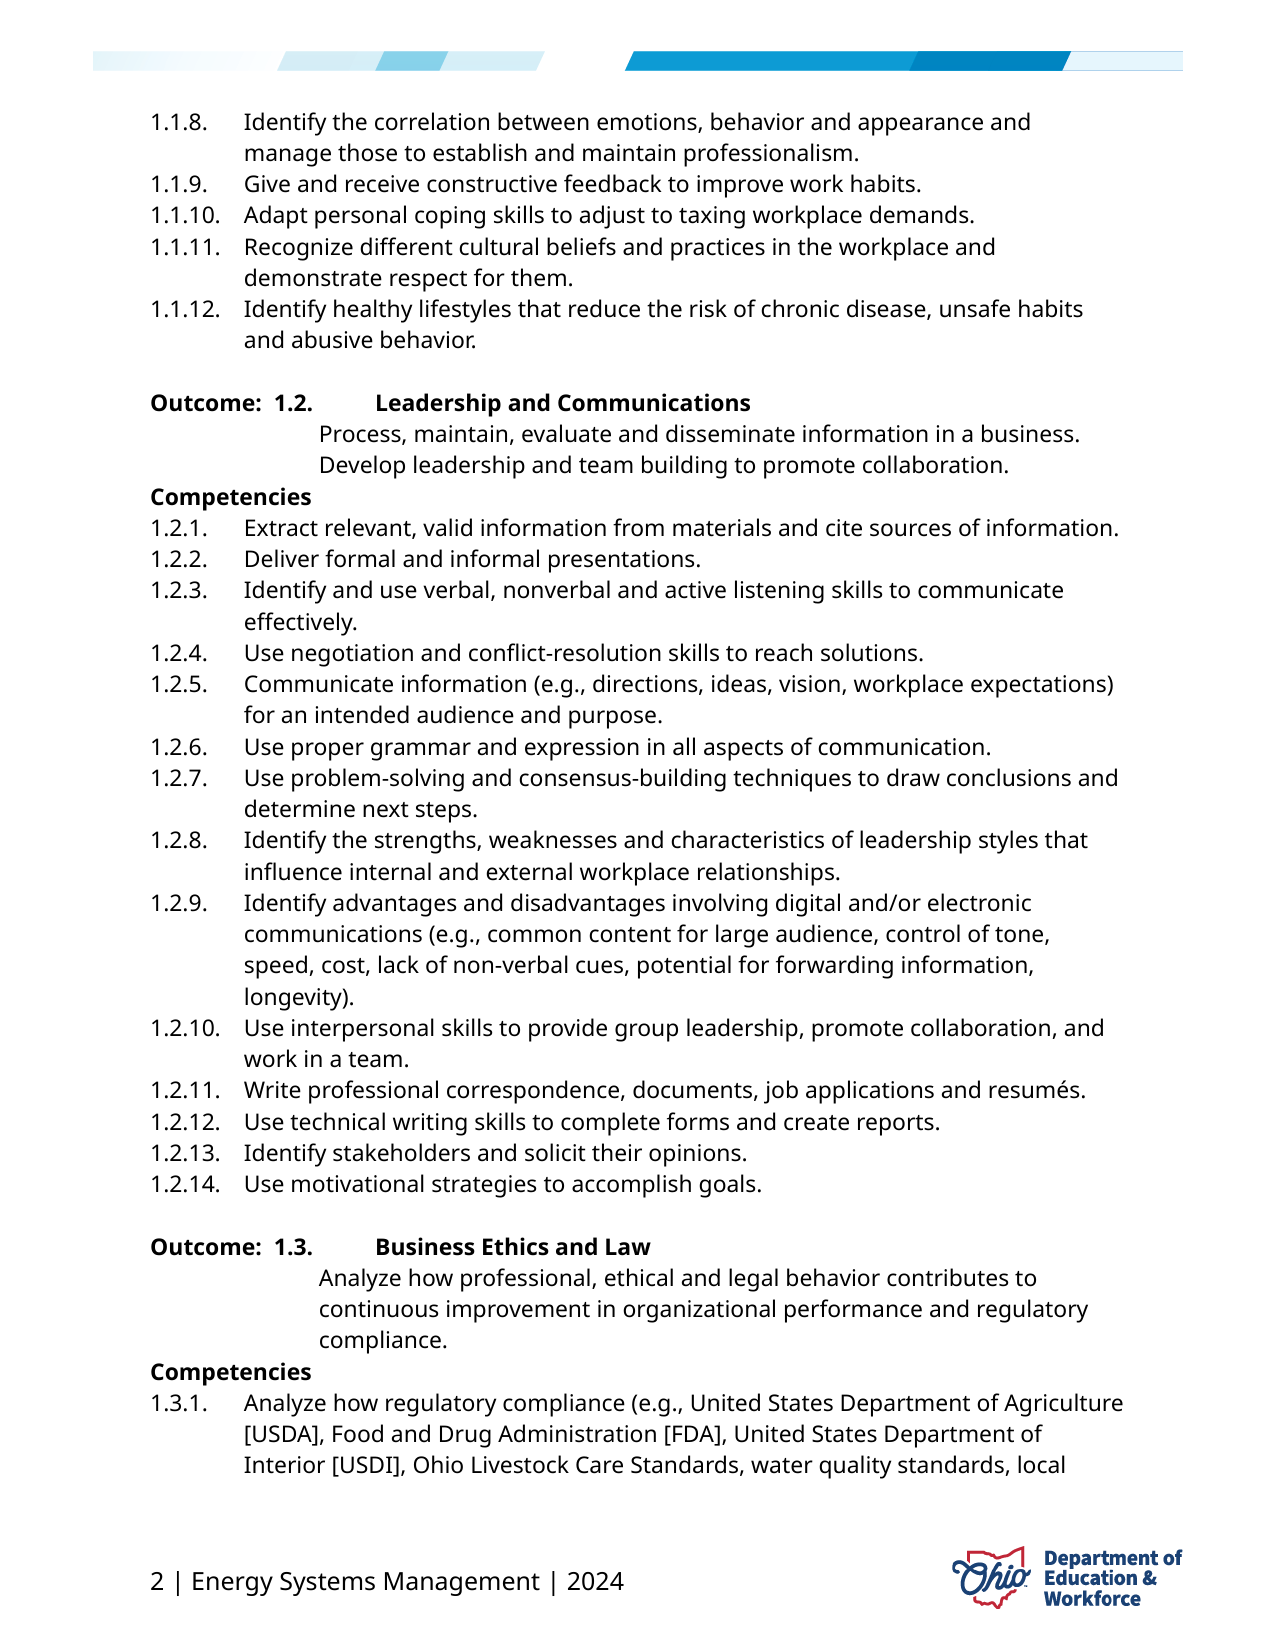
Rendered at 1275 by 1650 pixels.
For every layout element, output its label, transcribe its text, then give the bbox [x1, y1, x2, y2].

text Outcome: 1.2. Leadership and Communications [150, 387, 1125, 418]
text Outcome: 1.3. Business Ethics and Law [150, 1230, 1125, 1262]
text 1.1.11. Recognize different cultural beliefs and practices in the workplace and demonstrate respect for them. [150, 230, 1125, 293]
text 1.1.10. Adapt personal coping skills to adjust to taxing workplace demands. [150, 199, 1125, 230]
text Process, maintain, evaluate and disseminate information in a business. Develop leadership and team building to promote collaboration. [319, 418, 1125, 480]
text 1.1.12. Identify healthy lifestyles that reduce the risk of chronic disease, unsafe habits and abusive behavior. [150, 293, 1125, 355]
text 1.2.10. Use interpersonal skills to provide group leadership, promote collaboration, and work in a team. [150, 1012, 1125, 1074]
text 1.2.2. Deliver formal and informal presentations. [150, 543, 1125, 574]
text 1.1.9. Give and receive constructive feedback to improve work habits. [150, 168, 1125, 199]
text 1.2.1. Extract relevant, valid information from materials and cite sources of information. [150, 512, 1125, 543]
text Competencies [150, 1355, 1125, 1387]
text 1.2.7. Use problem-solving and consensus-building techniques to draw conclusions and determine next steps. [150, 762, 1125, 824]
text Analyze how professional, ethical and legal behavior contributes to continuous improvement in organizational performance and regulatory compliance. [319, 1262, 1125, 1355]
text 1.2.14. Use motivational strategies to accomplish goals. [150, 1168, 1125, 1199]
text 1.2.8. Identify the strengths, weaknesses and characteristics of leadership styles that influence internal and external workplace relationships. [150, 824, 1125, 887]
text 1.2.6. Use proper grammar and expression in all aspects of communication. [150, 730, 1125, 762]
picture [8, 19, 1267, 1647]
text 1.1.8. Identify the correlation between emotions, behavior and appearance and manage those to establish and maintain professionalism. [150, 105, 1125, 168]
text 1.2.4. Use negotiation and conflict-resolution skills to reach solutions. [150, 637, 1125, 668]
text 1.2.12. Use technical writing skills to complete forms and create reports. [150, 1105, 1125, 1137]
text 1.2.3. Identify and use verbal, nonverbal and active listening skills to communicate effectively. [150, 574, 1125, 637]
text 1.2.5. Communicate information (e.g., directions, ideas, vision, workplace expectations) for an intended audience and purpose. [150, 668, 1125, 730]
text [150, 1387, 1125, 1480]
text Competencies [150, 480, 1125, 512]
text 1.2.9. Identify advantages and disadvantages involving digital and/or electronic communications (e.g., common content for large audience, control of tone, speed, cost, lack of non-verbal cues, potential for forwarding information, longevity). [150, 887, 1125, 1012]
text 1.2.13. Identify stakeholders and solicit their opinions. [150, 1137, 1125, 1168]
text 1.2.11. Write professional correspondence, documents, job applications and resumés. [150, 1074, 1125, 1105]
